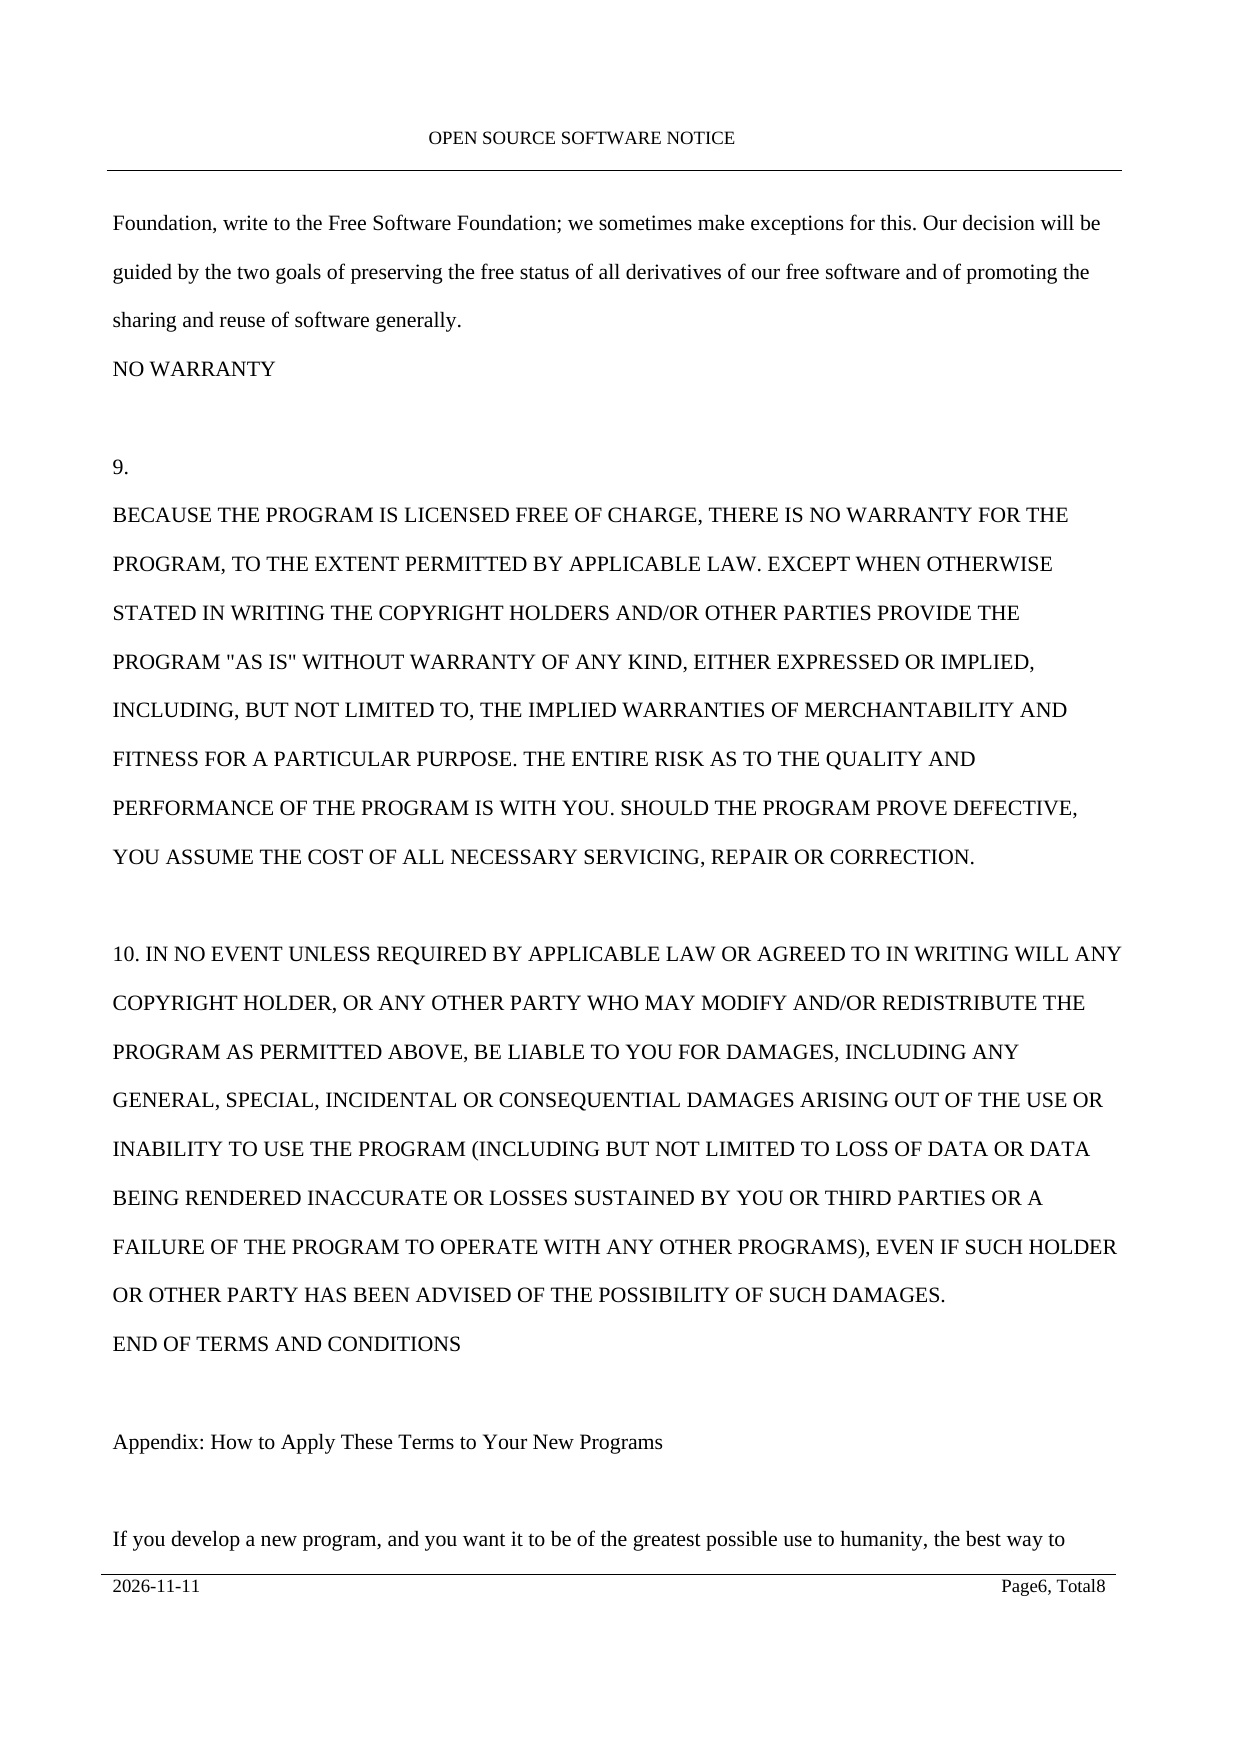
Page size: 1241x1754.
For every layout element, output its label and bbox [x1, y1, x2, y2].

text [112, 206, 1128, 1555]
